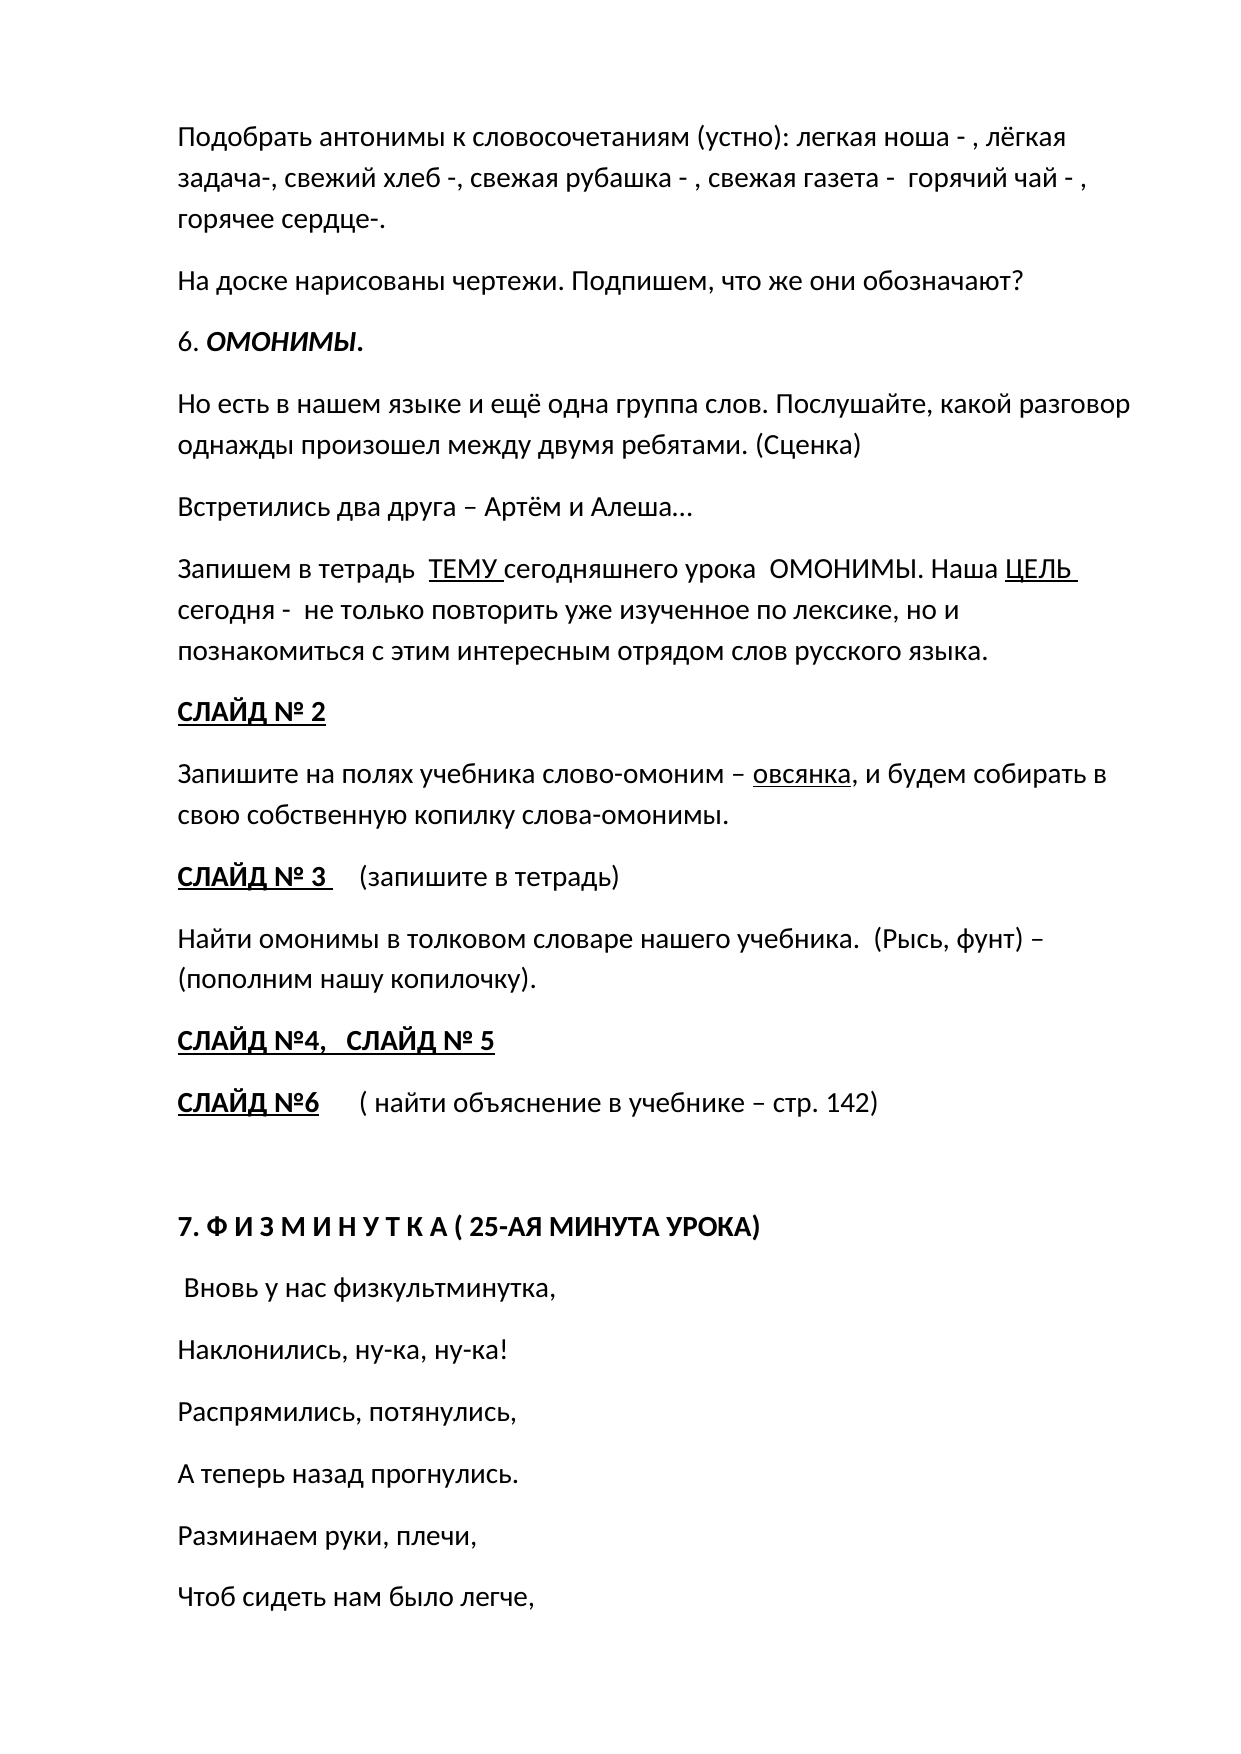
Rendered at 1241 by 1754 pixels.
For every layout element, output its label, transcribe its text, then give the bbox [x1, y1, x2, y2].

text Вновь у нас физкультминутка, [177, 1269, 1152, 1305]
text Запишем в тетрадь ТЕМУ сегодняшнего урока ОМОНИМЫ. Наша ЦЕЛЬ сегодня - не только повторить уже изученное по лексике, но и познакомиться с этим интересным отрядом слов русского языка. [177, 550, 1152, 667]
text Найти омонимы в толковом словаре нашего учебника. (Рысь, фунт) – (пополним нашу копилочку). [177, 920, 1152, 996]
text Но есть в нашем языке и ещё одна группа слов. Послушайте, какой разговор однажды произошел между двумя ребятами. (Сценка) [177, 385, 1152, 462]
text СЛАЙД №4, СЛАЙД № 5 [177, 1022, 1152, 1058]
text Наклонились, ну-ка, ну-ка! [177, 1331, 1152, 1367]
text СЛАЙД № 3 (запишите в тетрадь) [177, 858, 1152, 893]
text СЛАЙД №6 ( найти объяснение в учебнике – стр. 142) [177, 1084, 1152, 1120]
text Подобрать антонимы к словосочетаниям (устно): легкая ноша - , лёгкая задача-, свежий хлеб -, свежая рубашка - , свежая газета - горячий чай - , горячее сердце-. [177, 118, 1152, 236]
text Распрямились, потянулись, [177, 1393, 1152, 1429]
text На доске нарисованы чертежи. Подпишем, что же они обозначают? [177, 262, 1152, 297]
text Разминаем руки, плечи, [177, 1517, 1152, 1552]
text 6. ОМОНИМЫ. [177, 323, 1152, 359]
text СЛАЙД № 2 [177, 693, 1152, 729]
text А теперь назад прогнулись. [177, 1455, 1152, 1490]
text 7. Ф И З М И Н У Т К А ( 25-АЯ МИНУТА УРОКА) [177, 1208, 1152, 1243]
text Встретились два друга – Артём и Алеша… [177, 488, 1152, 524]
text Чтоб сидеть нам было легче, [177, 1578, 1152, 1614]
text Запишите на полях учебника слово-омоним – овсянка, и будем собирать в свою собственную копилку слова-омонимы. [177, 755, 1152, 832]
